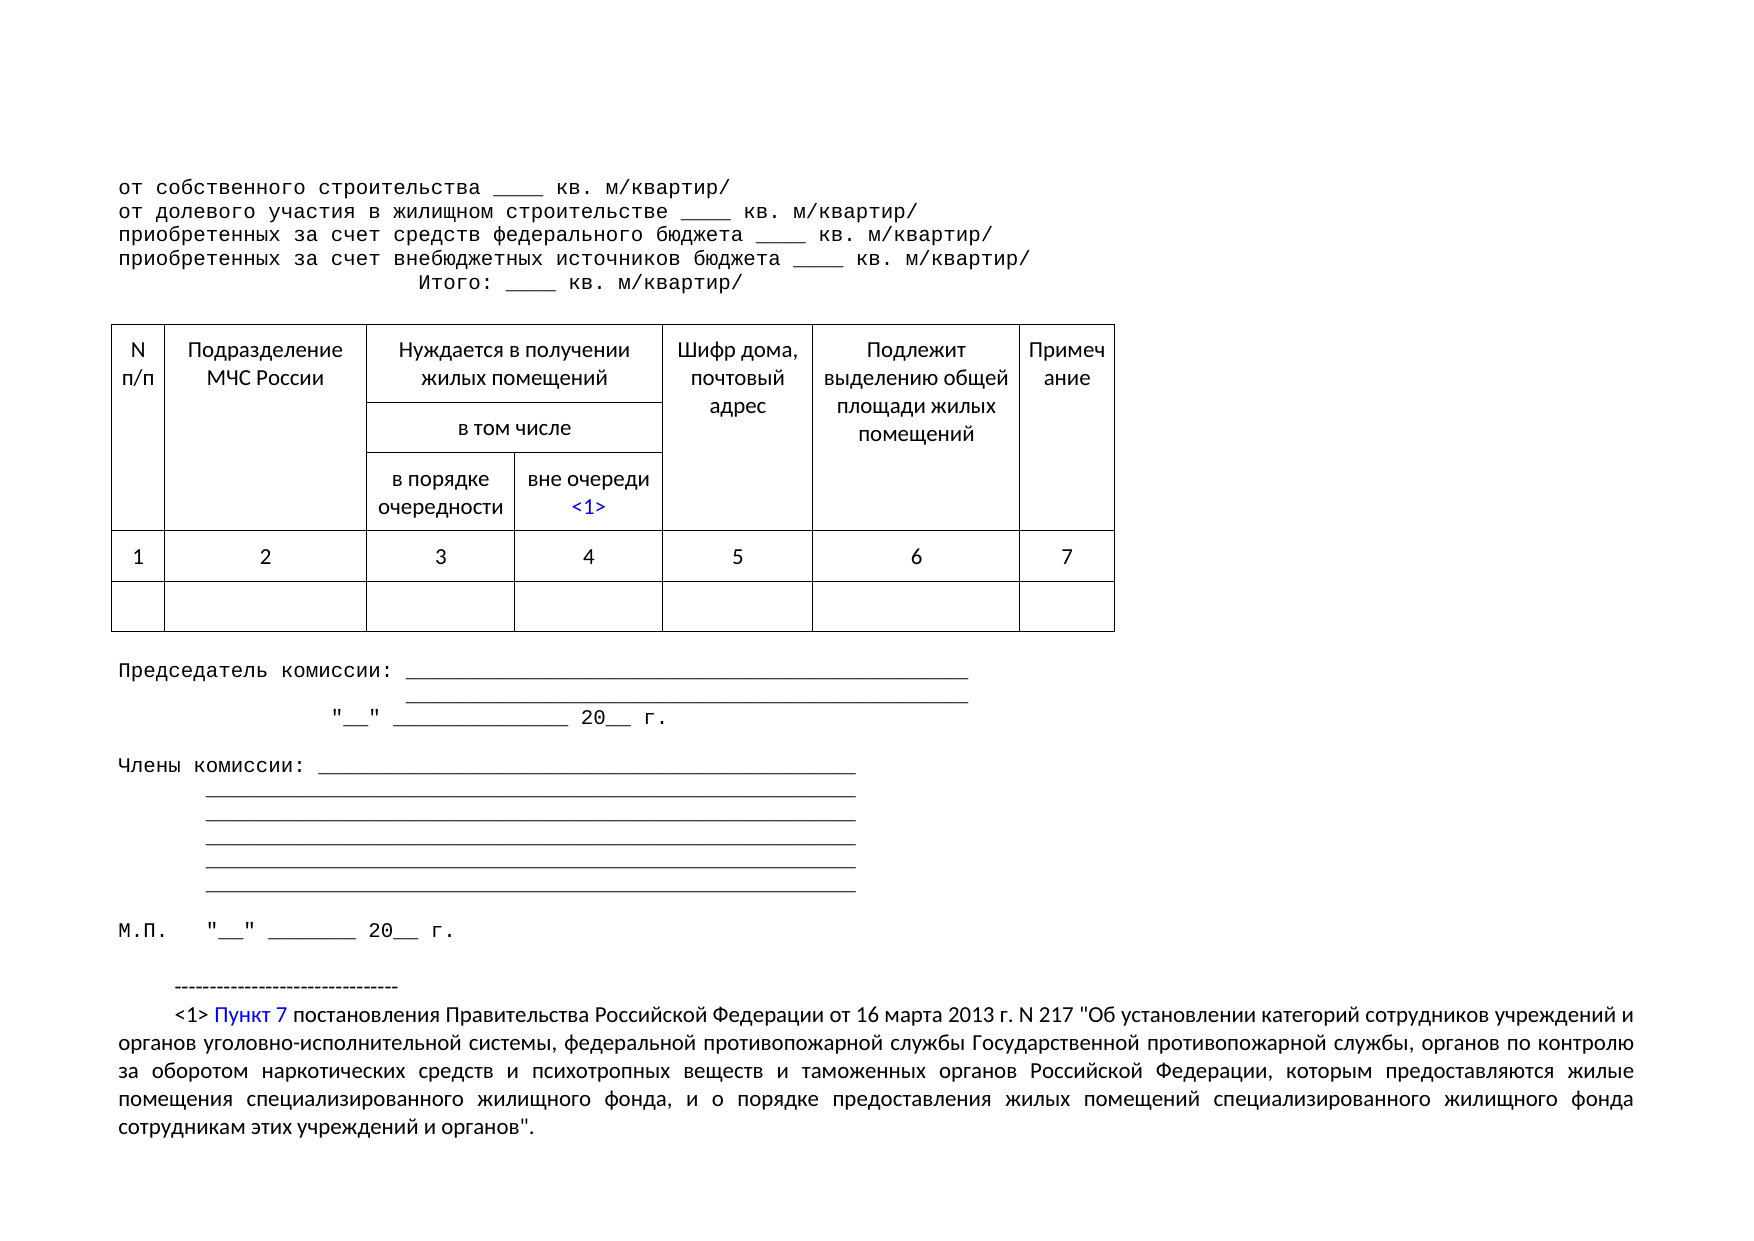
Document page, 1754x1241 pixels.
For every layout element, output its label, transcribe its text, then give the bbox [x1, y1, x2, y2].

table_header Шифр дома, почтовый адрес [663, 325, 812, 530]
text ____________________________________________________ [118, 849, 1636, 873]
table_header Подразделение МЧС России [165, 325, 366, 530]
table_cell [367, 582, 514, 631]
text ____________________________________________________ [118, 802, 1636, 826]
text приобретенных за счет средств федерального бюджета ____ кв. м/квартир/ [118, 224, 1636, 248]
table_header N п/п [112, 325, 164, 530]
table_cell 6 [813, 531, 1019, 581]
text от собственного строительства ____ кв. м/квартир/ [118, 177, 1636, 201]
table_cell 2 [165, 531, 366, 581]
text Председатель комиссии: _____________________________________________ [118, 660, 1636, 684]
text М.П. "__" _______ 20__ г. [118, 920, 1636, 944]
text Итого: ____ кв. м/квартир/ [118, 272, 1636, 295]
table_cell [813, 582, 1019, 631]
text ____________________________________________________ [118, 778, 1636, 802]
table_cell 4 [515, 531, 662, 581]
text ____________________________________________________ [118, 826, 1636, 849]
table_cell [663, 582, 812, 631]
table_cell [515, 582, 662, 631]
table_cell [112, 582, 164, 631]
text _____________________________________________ [118, 684, 1636, 707]
table_cell [165, 582, 366, 631]
table_header Примечание [1020, 325, 1114, 530]
text "__" ______________ 20__ г. [118, 707, 1636, 731]
table_cell [1020, 582, 1114, 631]
table_cell вне очереди <1> [515, 453, 662, 530]
text <1> Пункт 7 постановления Правительства Российской Федерации от 16 марта 2013 г. N 217 "Об установлении категорий сотрудников учреждений и органов уголовно-исполнительной системы, федеральной противопожарной службы Государственной противопожарной службы, органов по контролю за оборотом наркотических средств и психотропных веществ и таможенных органов Российской Федерации, которым предоставляются жилые помещения специализированного жилищного фонда, и о порядке предоставления жилых помещений специализированного жилищного фонда сотрудникам этих учреждений и органов". [118, 1000, 1636, 1140]
text ____________________________________________________ [118, 873, 1636, 897]
table_cell 1 [112, 531, 164, 581]
table_header Подлежит выделению общей площади жилых помещений [813, 325, 1019, 530]
table_cell в порядке очередности [367, 453, 514, 530]
table_cell 5 [663, 531, 812, 581]
text приобретенных за счет внебюджетных источников бюджета ____ кв. м/квартир/ [118, 248, 1636, 272]
table_cell 3 [367, 531, 514, 581]
text -------------------------------- [118, 972, 1636, 1000]
table_cell в том числе [367, 403, 662, 452]
text от долевого участия в жилищном строительстве ____ кв. м/квартир/ [118, 201, 1636, 224]
table_cell 7 [1020, 531, 1114, 581]
text Члены комиссии: ___________________________________________ [118, 755, 1636, 778]
table_header Нуждается в получении жилых помещений [367, 325, 662, 402]
